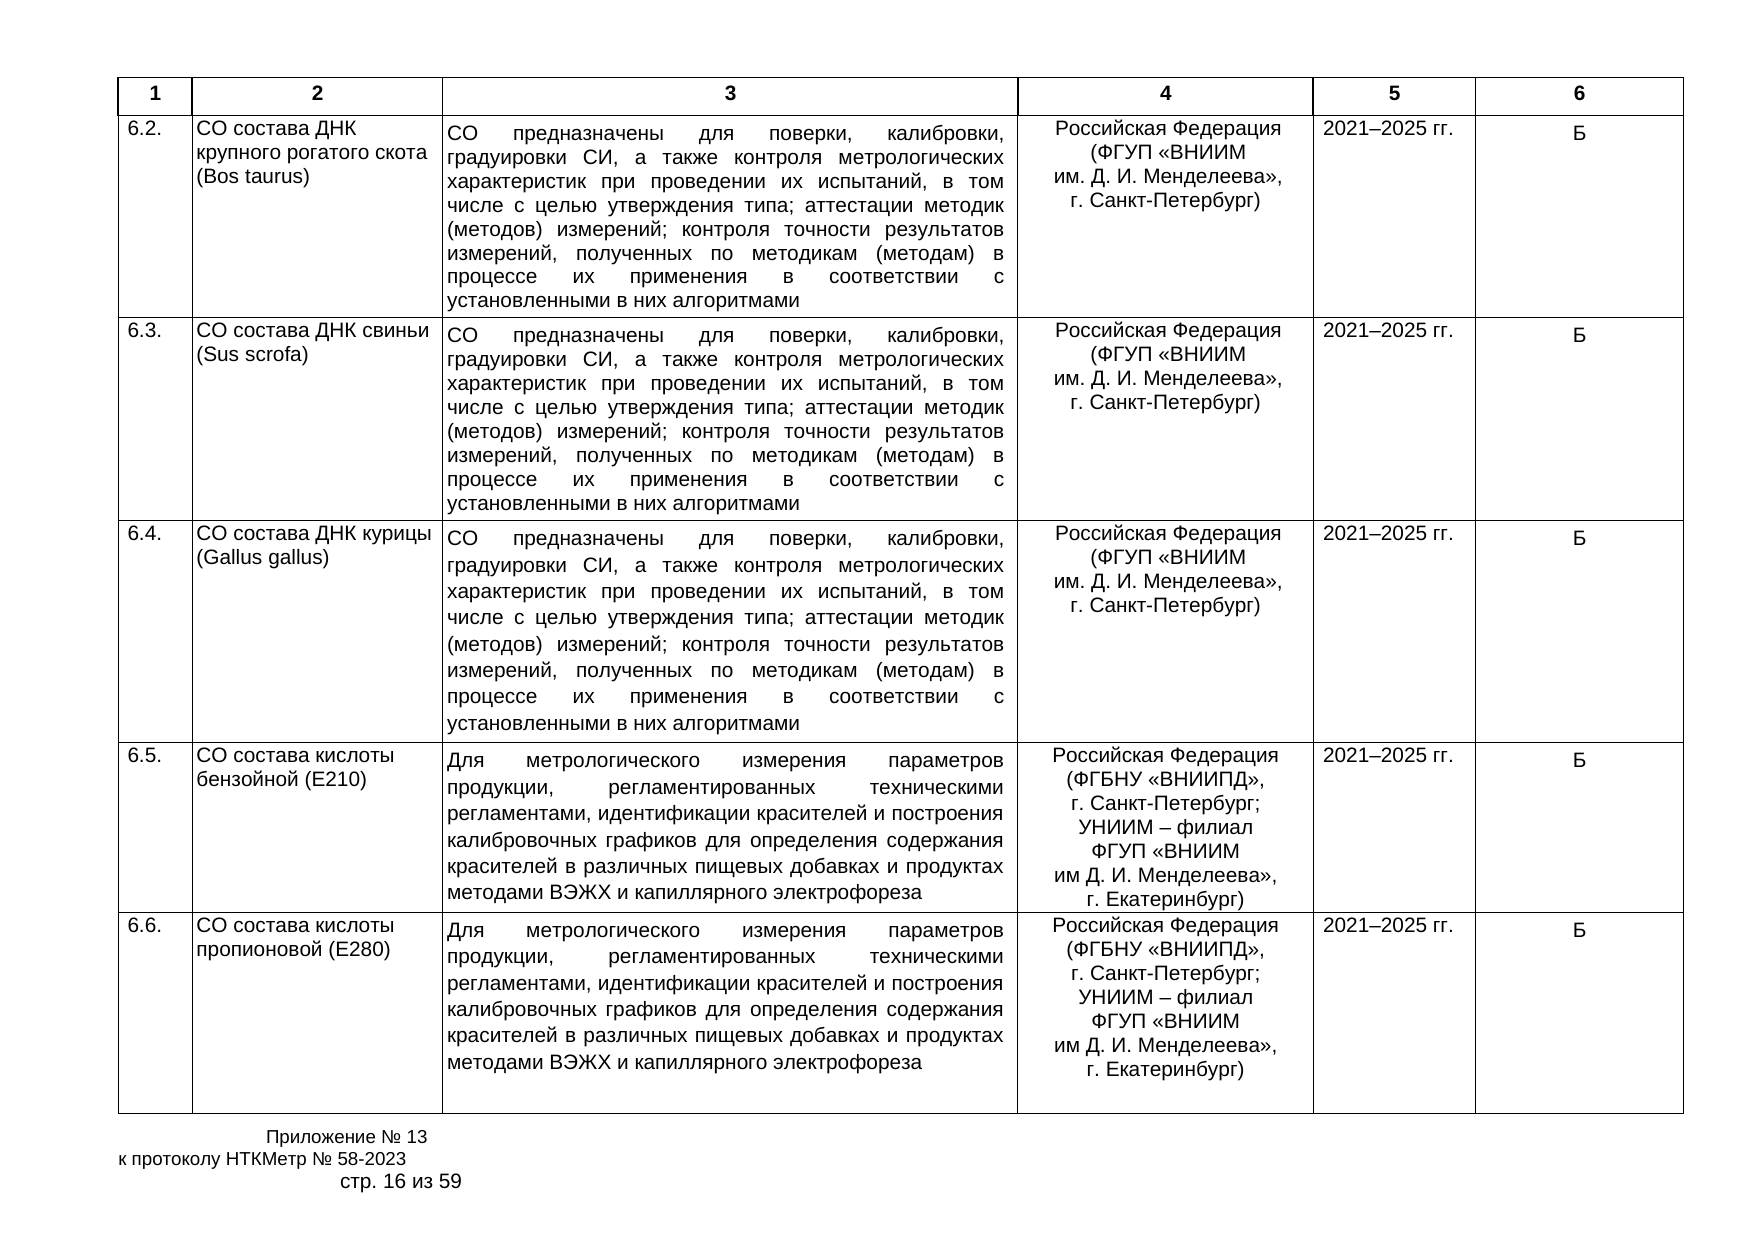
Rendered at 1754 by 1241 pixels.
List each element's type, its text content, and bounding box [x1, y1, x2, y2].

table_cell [1018, 913, 1313, 1112]
table_cell Б [1476, 318, 1683, 520]
table_cell СО состава ДНК крупного рогатого скота (Bos taurus) [193, 116, 442, 317]
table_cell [1018, 116, 1313, 317]
table_cell СО предназначены для поверки, калибровки, градуировки СИ, а также контроля метрологических характеристик при проведении их испытаний, в том числе с целью утверждения типа; аттестации методик (методов) измерений; контроля точности результатов измерений, полученных по методикам (методам) в процессе их применения в соответствии с установленными в них алгоритмами [443, 318, 1017, 520]
table_header 6 [1476, 78, 1683, 114]
table_header 3 [443, 78, 1017, 114]
table_cell СО предназначены для поверки, калибровки, градуировки СИ, а также контроля метрологических характеристик при проведении их испытаний, в том числе с целью утверждения типа; аттестации методик (методов) измерений; контроля точности результатов измерений, полученных по методикам (методам) в процессе их применения в соответствии с установленными в них алгоритмами [443, 521, 1017, 742]
table_cell Российская Федерация (ФГУП «ВНИИМ им. Д. И. Менделеева», г. Санкт-Петербург) [1018, 318, 1313, 520]
table_cell Российская Федерация (ФГУП «ВНИИМ им. Д. И. Менделеева», г. Санкт-Петербург) [1018, 521, 1313, 742]
table_cell [119, 521, 192, 742]
table_cell Б [1476, 521, 1683, 742]
table_cell 2021–2025 гг. [1314, 521, 1475, 742]
table_cell 2021–2025 гг. [1314, 913, 1475, 1112]
table_cell СО состава кислоты бензойной (Е210) [193, 743, 442, 912]
table_cell [119, 913, 192, 1112]
table_cell Б [1476, 116, 1683, 317]
table_header 2 [193, 78, 442, 114]
table_cell 2021–2025 гг. [1314, 743, 1475, 912]
table_cell СО состава ДНК курицы (Gallus gallus) [193, 521, 442, 742]
table_cell СО предназначены для поверки, калибровки, градуировки СИ, а также контроля метрологических характеристик при проведении их испытаний, в том числе с целью утверждения типа; аттестации методик (методов) измерений; контроля точности результатов измерений, полученных по методикам (методам) в процессе их применения в соответствии с установленными в них алгоритмами [443, 116, 1017, 317]
table_cell Б [1476, 743, 1683, 912]
table_header 1 [119, 78, 191, 114]
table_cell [443, 913, 1017, 1112]
table_cell СО состава ДНК свиньи (Sus scrofa) [193, 318, 442, 520]
table_cell СО состава кислоты пропионовой (Е280) [193, 913, 442, 1112]
table_header 4 [1019, 78, 1312, 114]
table_cell [119, 743, 192, 912]
table_cell 2021–2025 гг. [1314, 318, 1475, 520]
table_cell Российская Федерация (ФГБНУ «ВНИИПД», г. Санкт-Петербург; УНИИМ – филиал ФГУП «ВНИИМ им Д. И. Менделеева», г. Екатеринбург) [1018, 743, 1313, 912]
table_cell Б [1476, 913, 1683, 1112]
table_header 5 [1314, 78, 1475, 114]
table_cell [119, 116, 192, 317]
table_cell [119, 318, 192, 520]
table_cell 2021–2025 гг. [1314, 116, 1475, 317]
